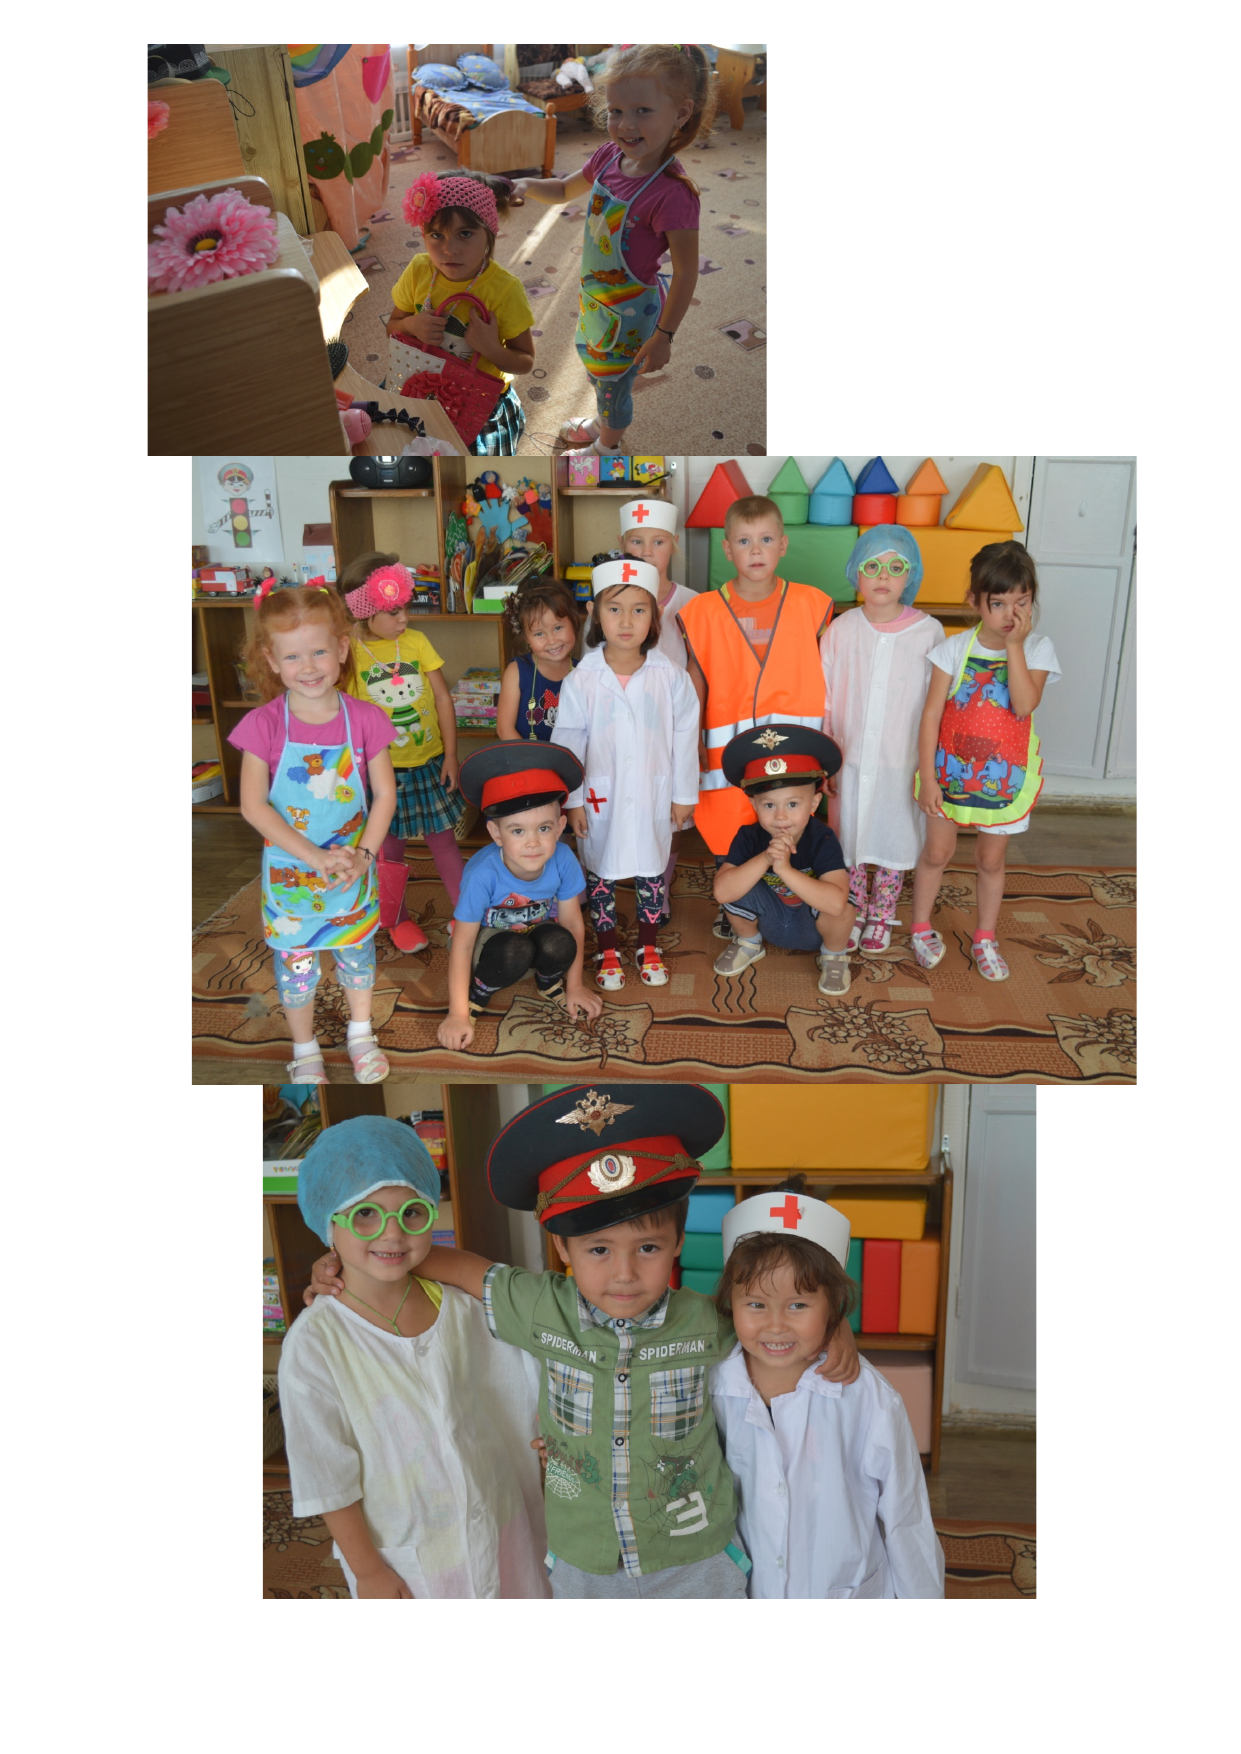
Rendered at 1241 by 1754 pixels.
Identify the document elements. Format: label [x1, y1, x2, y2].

picture [147, 44, 1137, 1599]
